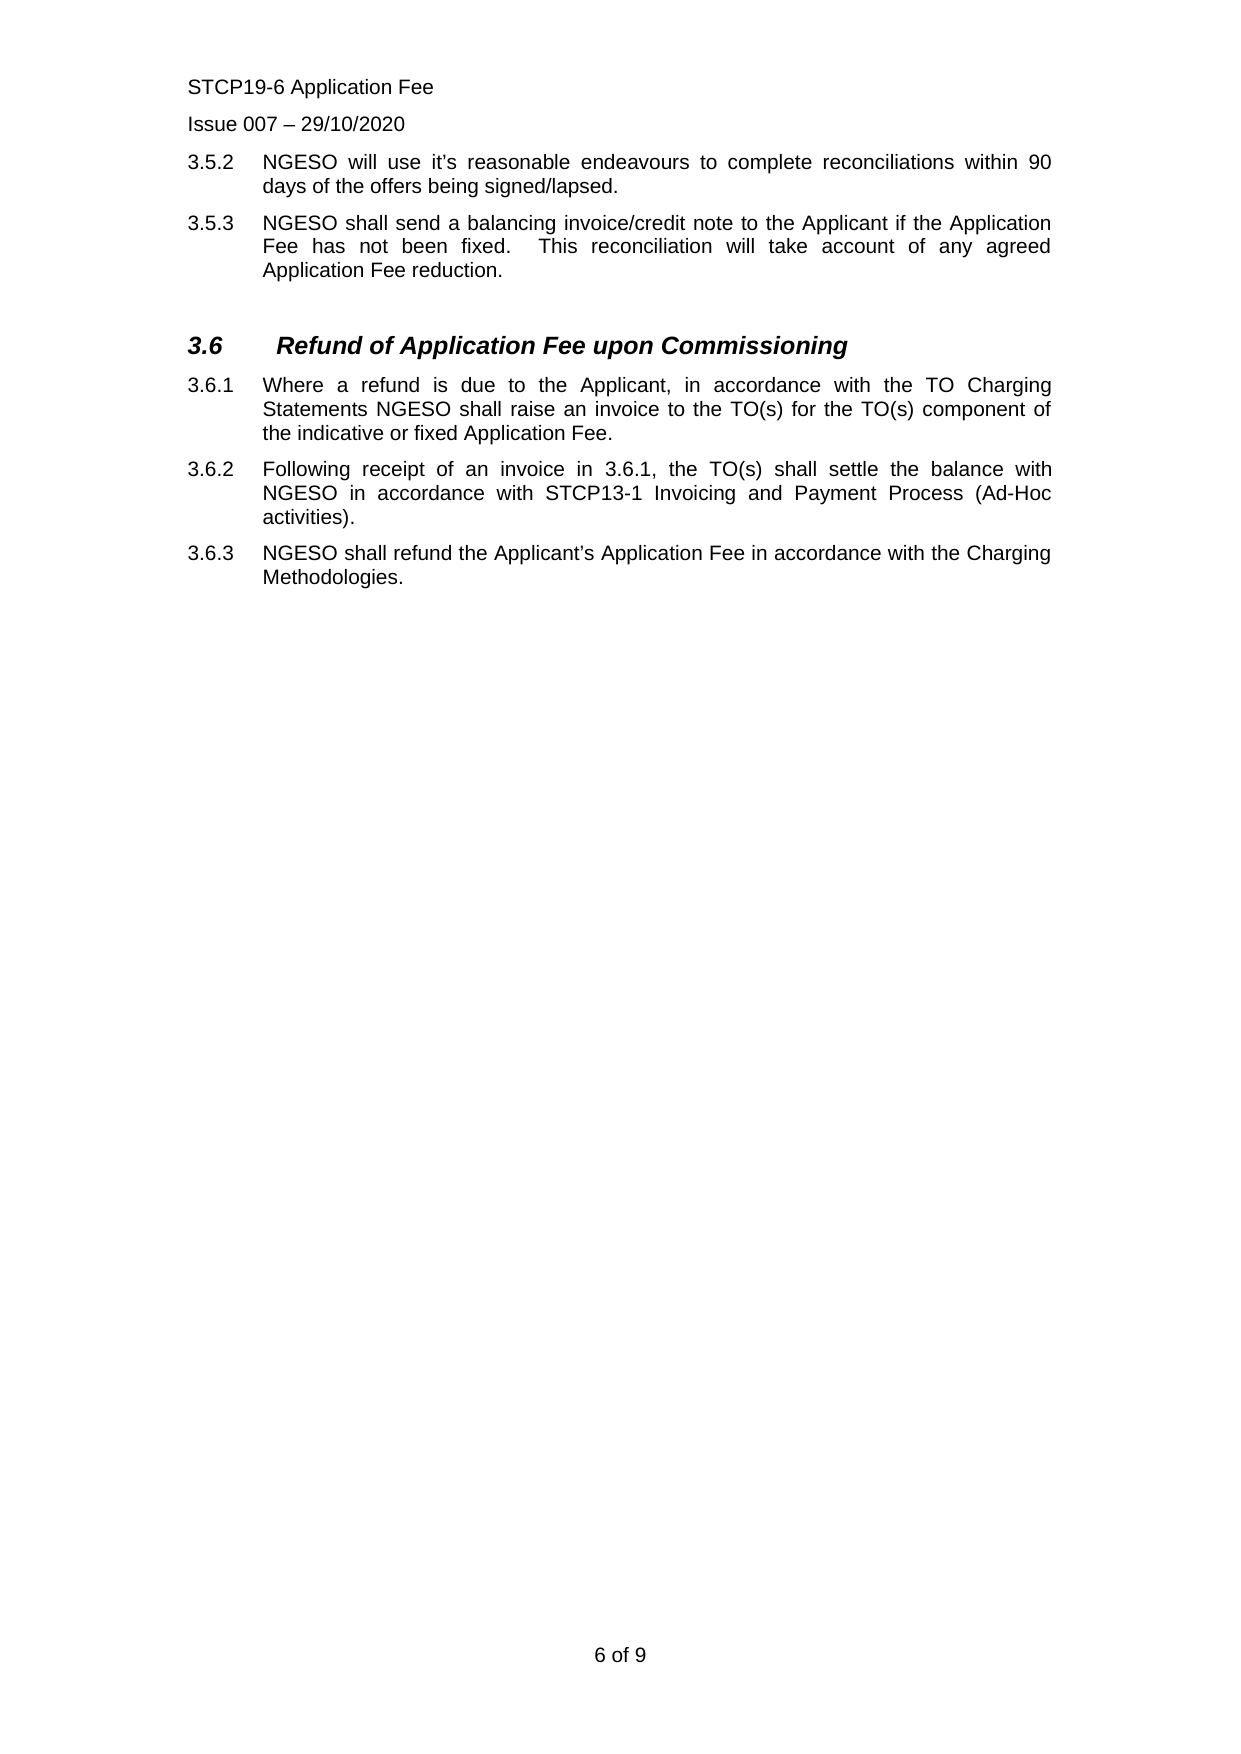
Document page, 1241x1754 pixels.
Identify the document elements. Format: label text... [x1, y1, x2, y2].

subtitle NGESO shall refund the Applicant’s Application Fee in accordance with the Charging Methodologies. [187, 541, 1053, 589]
subtitle Following receipt of an invoice in 3.6.1, the TO(s) shall settle the balance with NGESO in accordance with STCP13-1 Invoicing and Payment Process (Ad-Hoc activities). [187, 457, 1053, 529]
subtitle Where a refund is due to the Applicant, in accordance with the TO Charging Statements NGESO shall raise an invoice to the TO(s) for the TO(s) component of the indicative or fixed Application Fee. [187, 372, 1053, 444]
subtitle NGESO will use it’s reasonable endeavours to complete reconciliations within 90 days of the offers being signed/lapsed. [187, 150, 1053, 198]
subtitle NGESO shall send a balancing invoice/credit note to the Applicant if the Application Fee has not been fixed. This reconciliation will take account of any agreed Application Fee reduction. [187, 210, 1053, 282]
subtitle Refund of Application Fee upon Commissioning [187, 331, 1053, 360]
